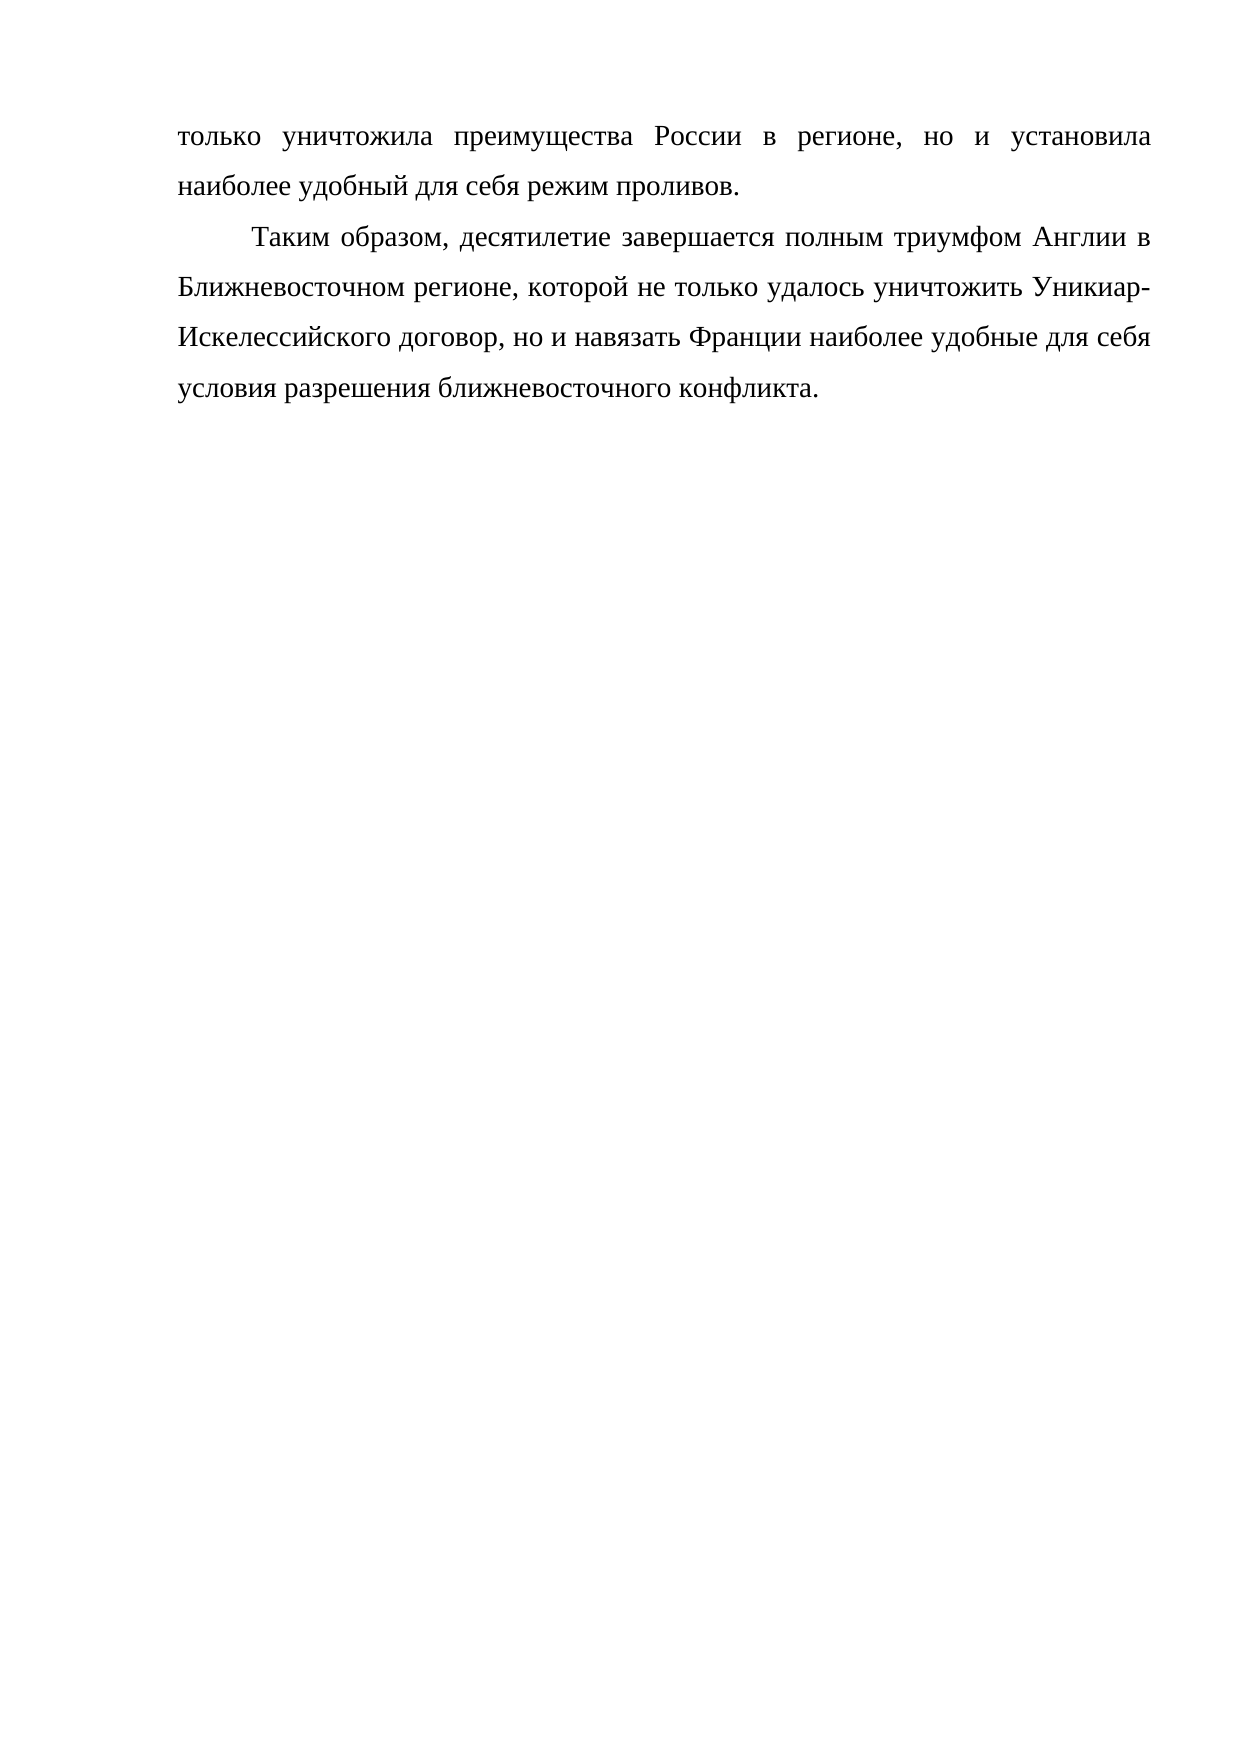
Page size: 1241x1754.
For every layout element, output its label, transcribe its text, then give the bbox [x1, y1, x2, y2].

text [177, 118, 1152, 202]
text Таким образом, десятилетие завершается полным триумфом Англии в Ближневосточном регионе, которой не только удалось уничтожить Уникиар-Искелессийского договор, но и навязать Франции наиболее удобные для себя условия разрешения ближневосточного конфликта. [177, 219, 1152, 403]
